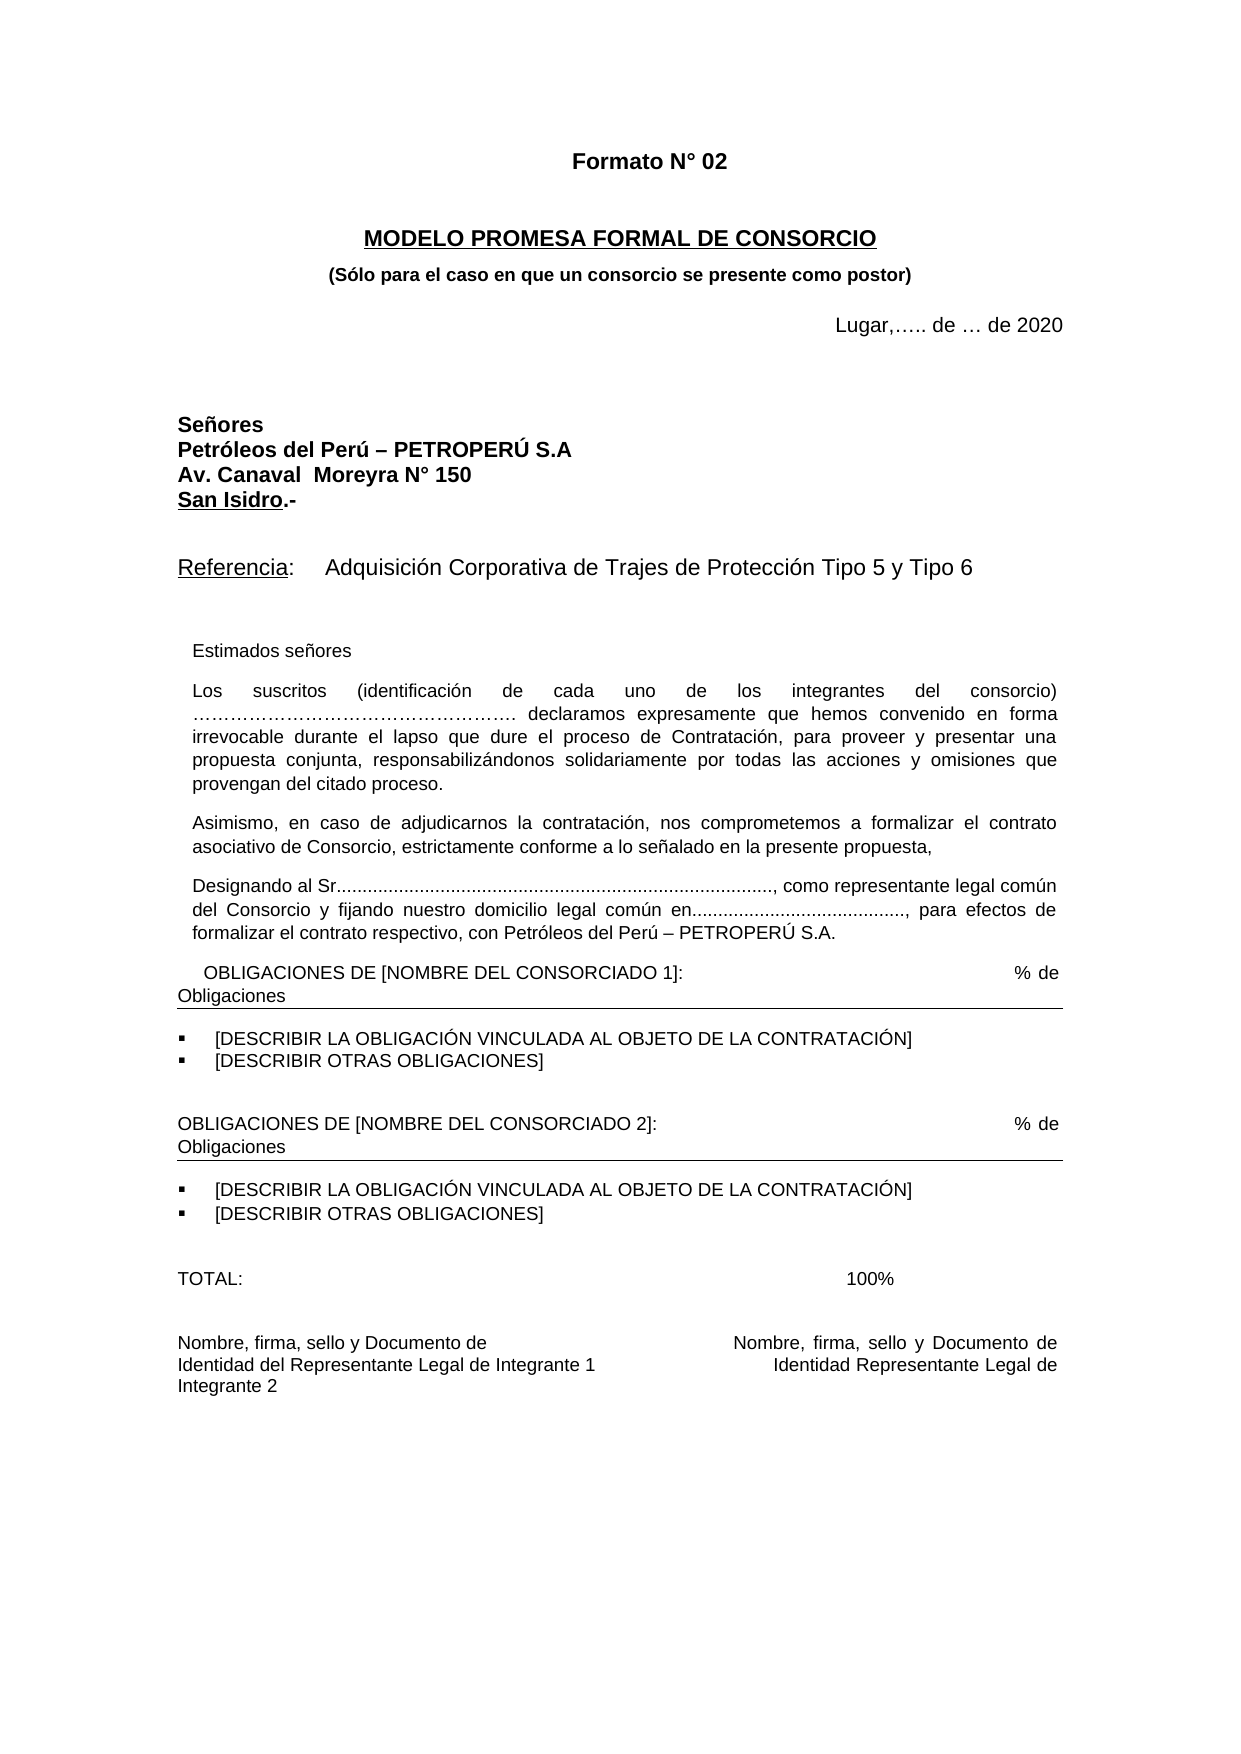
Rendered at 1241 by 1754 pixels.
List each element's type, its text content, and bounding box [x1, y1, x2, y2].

text Designando al Sr...................................................................................., como representante legal común del Consorcio y fijando nuestro domicilio legal común en........................................., para efectos de formalizar el contrato respectivo, con Petróleos del Perú – PETROPERÚ S.A. [192, 875, 1057, 943]
text OBLIGACIONES DE [NOMBRE DEL CONSORCIADO 2]: % de Obligaciones [177, 1113, 1063, 1160]
text San Isidro.- [177, 487, 1063, 513]
text TOTAL: 100% [177, 1268, 1063, 1290]
text Estimados señores [192, 639, 1063, 661]
text MODELO PROMESA FORMAL DE CONSORCIO [177, 225, 1063, 252]
text Los suscritos (identificación de cada uno de los integrantes del consorcio) ……………………………………………. declaramos expresamente que hemos convenido en forma irrevocable durante el lapso que dure el proceso de Contratación, para proveer y presentar una propuesta conjunta, responsabilizándonos solidariamente por todas las acciones y omisiones que provengan del citado proceso. [192, 679, 1057, 794]
text Formato N° 02 [236, 148, 1063, 174]
text Señores [177, 412, 1177, 437]
text OBLIGACIONES DE [NOMBRE DEL CONSORCIADO 1]: % de Obligaciones [177, 962, 1063, 1008]
list [DESCRIBIR OTRAS OBLIGACIONES] [177, 1202, 1063, 1224]
text (Sólo para el caso en que un consorcio se presente como postor) [177, 264, 1063, 286]
list [DESCRIBIR OTRAS OBLIGACIONES] [177, 1049, 1063, 1071]
text Asimismo, en caso de adjudicarnos la contratación, nos comprometemos a formalizar el contrato asociativo de Consorcio, estrictamente conforme a lo señalado en la presente propuesta, [192, 812, 1057, 857]
list [DESCRIBIR LA OBLIGACIÓN VINCULADA AL OBJETO DE LA CONTRATACIÓN] [177, 1179, 1063, 1201]
text Nombre, firma, sello y Documento de Nombre, firma, sello y Documento de Identidad del Representante Legal de Integrante 1 Identidad Representante Legal de Integrante 2 [177, 1332, 1058, 1397]
text Petróleos del Perú – PETROPERÚ S.A [177, 437, 1177, 462]
text Referencia: Adquisición Corporativa de Trajes de Protección Tipo 5 y Tipo 6 [177, 554, 1063, 580]
text Av. Canaval Moreyra N° 150 [177, 462, 1063, 487]
list [DESCRIBIR LA OBLIGACIÓN VINCULADA AL OBJETO DE LA CONTRATACIÓN] [177, 1028, 1063, 1049]
text Lugar,….. de … de 2020 [177, 312, 1063, 336]
